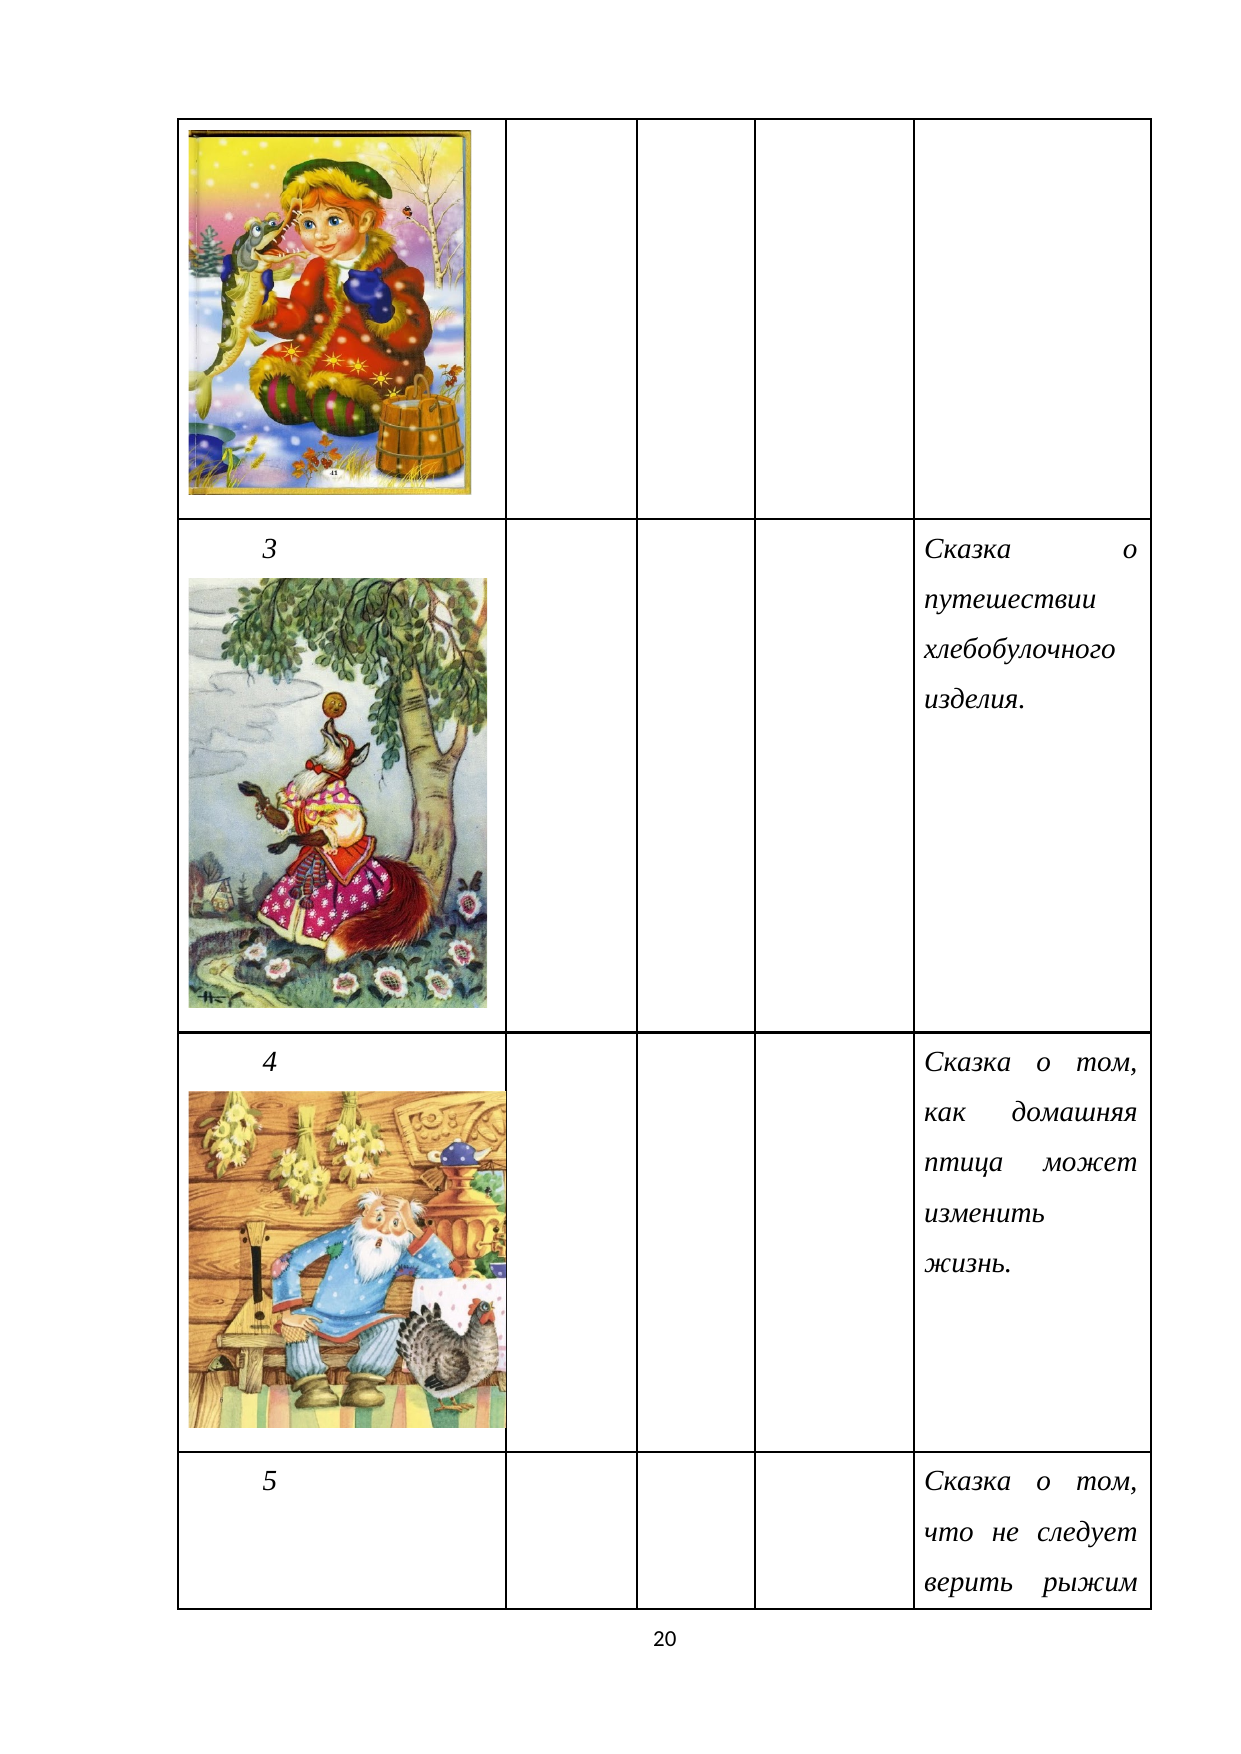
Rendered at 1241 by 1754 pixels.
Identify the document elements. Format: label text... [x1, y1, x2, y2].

table_cell [756, 120, 913, 518]
table_cell [756, 1453, 913, 1608]
table_cell 2 [179, 120, 505, 518]
table_cell [638, 520, 754, 1031]
table_cell [756, 1034, 913, 1451]
picture [188, 130, 472, 495]
table_cell [507, 1034, 636, 1451]
table_cell [638, 120, 754, 518]
table_cell 3 [179, 520, 505, 1031]
table_cell [507, 520, 636, 1031]
picture [188, 1091, 507, 1428]
table_cell 5 [179, 1453, 505, 1608]
table_cell Сказка о путешествии хлебобулочного изделия. [915, 520, 1150, 1031]
table_cell Сказка о том, как домашняя птица может изменить жизнь. [915, 1034, 1150, 1451]
table_cell [638, 1034, 754, 1451]
table_cell [756, 520, 913, 1031]
table_cell [507, 1453, 636, 1608]
picture [188, 578, 488, 1008]
table_cell 4 [179, 1034, 505, 1451]
table_cell [507, 120, 636, 518]
table_cell [638, 1453, 754, 1608]
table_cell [915, 1453, 1150, 1608]
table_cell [915, 120, 1150, 518]
